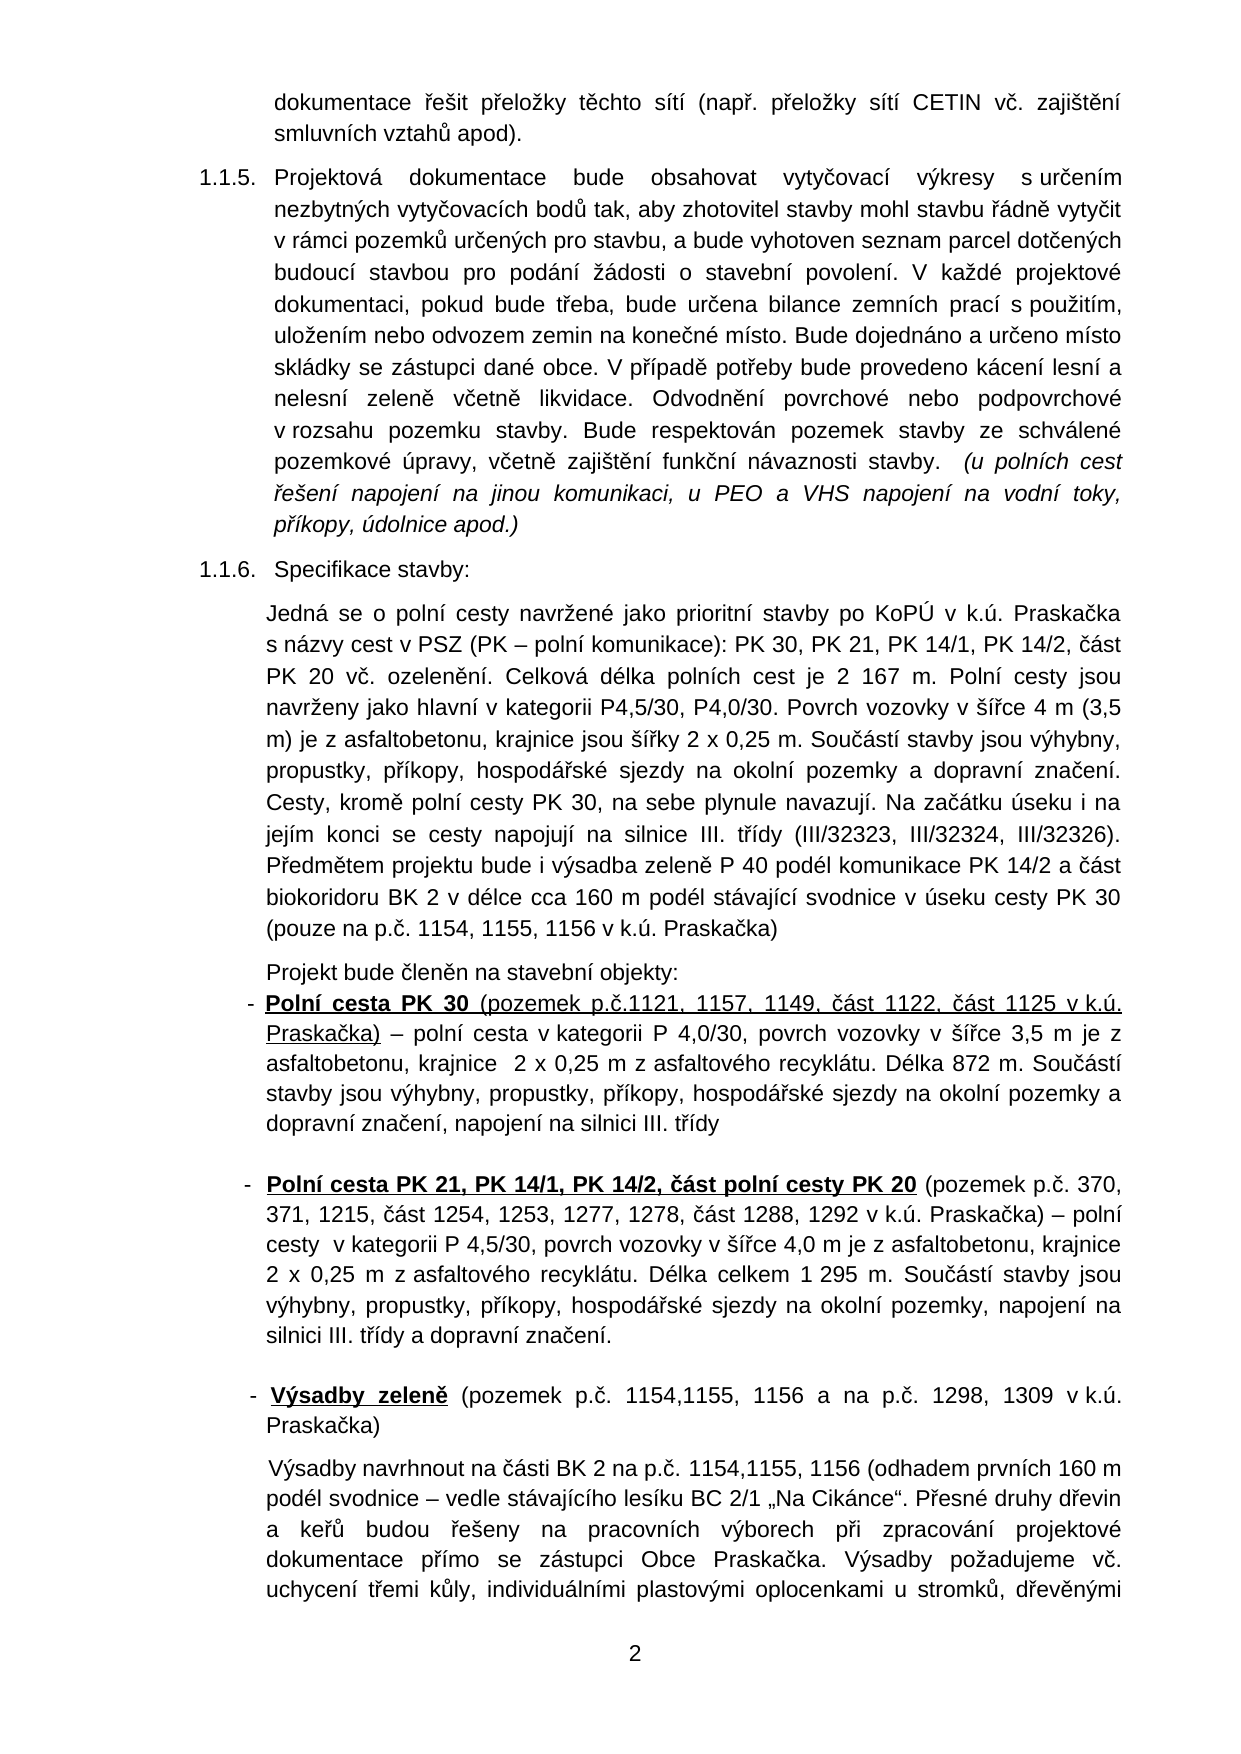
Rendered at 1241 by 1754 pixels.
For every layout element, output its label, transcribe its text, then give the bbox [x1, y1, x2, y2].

list Specifikace stavby: [199, 556, 1122, 582]
list - Výsadby zeleně (pozemek p.č. 1154,1155, 1156 a na p.č. 1298, 1309 v k.ú. Praskačka) [236, 1382, 1122, 1439]
list - Polní cesta PK 21, PK 14/1, PK 14/2, část polní cesty PK 20 (pozemek p.č. 370, 371, 1215, část 1254, 1253, 1277, 1278, část 1288, 1292 v k.ú. Praskačka) – polní cesty v kategorii P 4,5/30, povrch vozovky v šířce 4,0 m je z asfaltobetonu, krajnice 2 x 0,25 m z asfaltového recyklátu. Délka celkem 1 295 m. Součástí stavby jsou výhybny, propustky, příkopy, hospodářské sjezdy na okolní pozemky, napojení na silnici III. třídy a dopravní značení. [236, 1171, 1122, 1348]
list Projektová dokumentace bude obsahovat vytyčovací výkresy s určením nezbytných vytyčovacích bodů tak, aby zhotovitel stavby mohl stavbu řádně vytyčit v rámci pozemků určených pro stavbu, a bude vyhotoven seznam parcel dotčených budoucí stavbou pro podání žádosti o stavební povolení. V každé projektové dokumentaci, pokud bude třeba, bude určena bilance zemních prací s použitím, uložením nebo odvozem zemin na konečné místo. Bude dojednáno a určeno místo skládky se zástupci dané obce. V případě potřeby bude provedeno kácení lesní a nelesní zeleně včetně likvidace. Odvodnění povrchové nebo podpovrchové v rozsahu pozemku stavby. Bude respektován pozemek stavby ze schválené pozemkové úpravy, včetně zajištění funkční návaznosti stavby. (u polních cest řešení napojení na jinou komunikaci, u PEO a VHS napojení na vodní toky, příkopy, údolnice apod.) [199, 164, 1122, 538]
list Jedná se o polní cesty navržené jako prioritní stavby po KoPÚ v k.ú. Praskačka s názvy cest v PSZ (PK – polní komunikace): PK 30, PK 21, PK 14/1, PK 14/2, část PK 20 vč. ozelenění. Celková délka polních cest je 2 167 m. Polní cesty jsou navrženy jako hlavní v kategorii P4,5/30, P4,0/30. Povrch vozovky v šířce 4 m (3,5 m) je z asfaltobetonu, krajnice jsou šířky 2 x 0,25 m. Součástí stavby jsou výhybny, propustky, příkopy, hospodářské sjezdy na okolní pozemky a dopravní značení. Cesty, kromě polní cesty PK 30, na sebe plynule navazují. Na začátku úseku i na jejím konci se cesty napojují na silnice III. třídy (III/32323, III/32324, III/32326). Předmětem projektu bude i výsadba zeleně P 40 podél komunikace PK 14/2 a část biokoridoru BK 2 v délce cca 160 m podél stávající svodnice v úseku cesty PK 30 (pouze na p.č. 1154, 1155, 1156 v k.ú. Praskačka) [266, 599, 1122, 942]
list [236, 1455, 1122, 1602]
list Projekt bude členěn na stavební objekty: [266, 959, 1122, 986]
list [199, 89, 1122, 147]
list - Polní cesta PK 30 (pozemek p.č.1121, 1157, 1149, část 1122, část 1125 v k.ú. Praskačka) – polní cesta v kategorii P 4,0/30, povrch vozovky v šířce 3,5 m je z asfaltobetonu, krajnice 2 x 0,25 m z asfaltového recyklátu. Délka 872 m. Součástí stavby jsou výhybny, propustky, příkopy, hospodářské sjezdy na okolní pozemky a dopravní značení, napojení na silnici III. třídy [236, 989, 1122, 1137]
